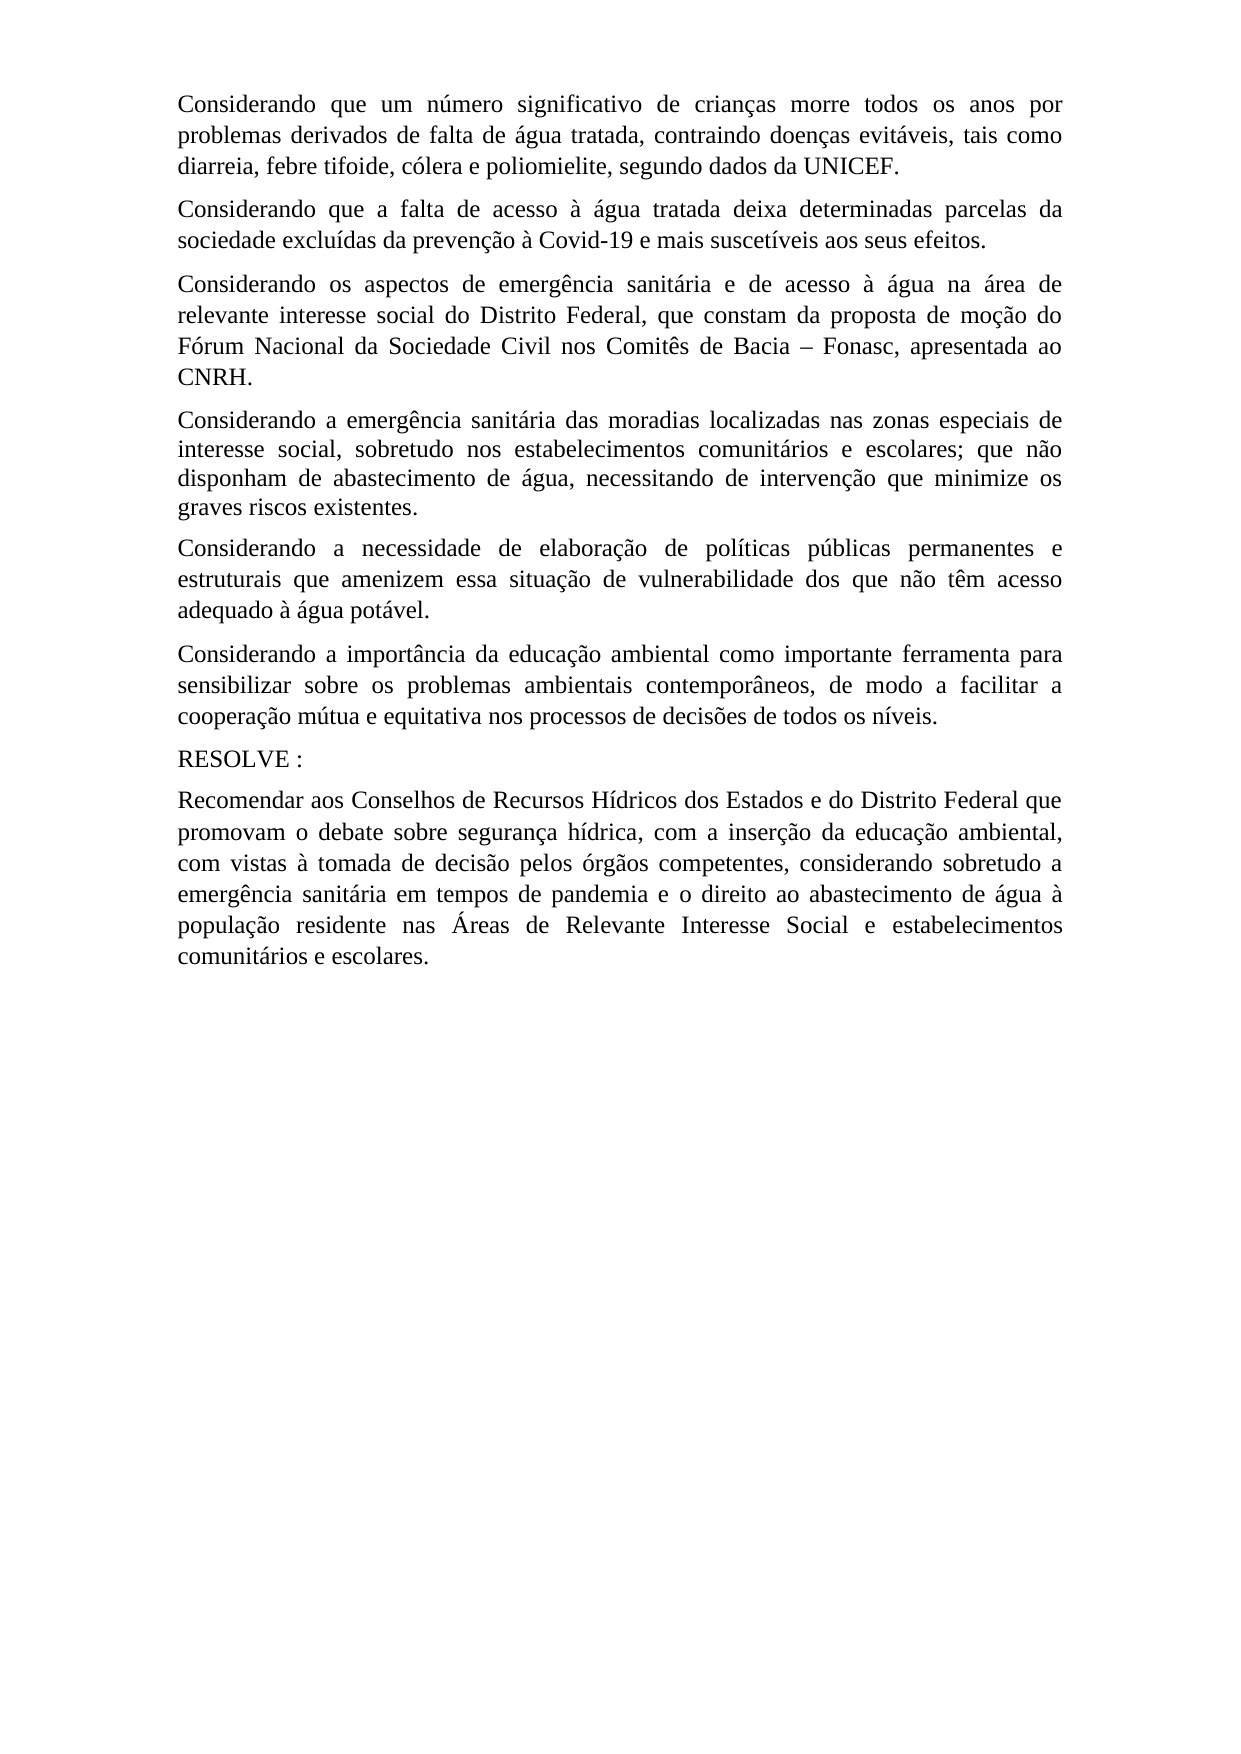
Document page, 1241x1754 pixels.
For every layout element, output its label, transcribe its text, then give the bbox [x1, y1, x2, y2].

text Considerando a emergência sanitária das moradias localizadas nas zonas especiais de interesse social, sobretudo nos estabelecimentos comunitários e escolares; que não disponham de abastecimento de água, necessitando de intervenção que minimize os graves riscos existentes. [177, 406, 1063, 521]
text Considerando a necessidade de elaboração de políticas públicas permanentes e estruturais que amenizem essa situação de vulnerabilidade dos que não têm acesso adequado à água potável. [177, 533, 1063, 624]
text Considerando os aspectos de emergência sanitária e de acesso à água na área de relevante interesse social do Distrito Federal, que constam da proposta de moção do Fórum Nacional da Sociedade Civil nos Comitês de Bacia – Fonasc, apresentada ao CNRH. [177, 269, 1063, 391]
text Considerando que um número significativo de crianças morre todos os anos por problemas derivados de falta de água tratada, contraindo doenças evitáveis, tais como diarreia, febre tifoide, cólera e poliomielite, segundo dados da UNICEF. [177, 89, 1063, 179]
text Recomendar aos Conselhos de Recursos Hídricos dos Estados e do Distrito Federal que promovam o debate sobre segurança hídrica, com a inserção da educação ambiental, com vistas à tomada de decisão pelos órgãos competentes, considerando sobretudo a emergência sanitária em tempos de pandemia e o direito ao abastecimento de água à população residente nas Áreas de Relevante Interesse Social e estabelecimentos comunitários e escolares. [177, 786, 1063, 969]
text Considerando a importância da educação ambiental como importante ferramenta para sensibilizar sobre os problemas ambientais contemporâneos, de modo a facilitar a cooperação mútua e equitativa nos processos de decisões de todos os níveis. [177, 639, 1063, 729]
text Considerando que a falta de acesso à água tratada deixa determinadas parcelas da sociedade excluídas da prevenção à Covid-19 e mais suscetíveis aos seus efeitos. [177, 194, 1063, 254]
text RESOLVE : [177, 744, 1063, 773]
